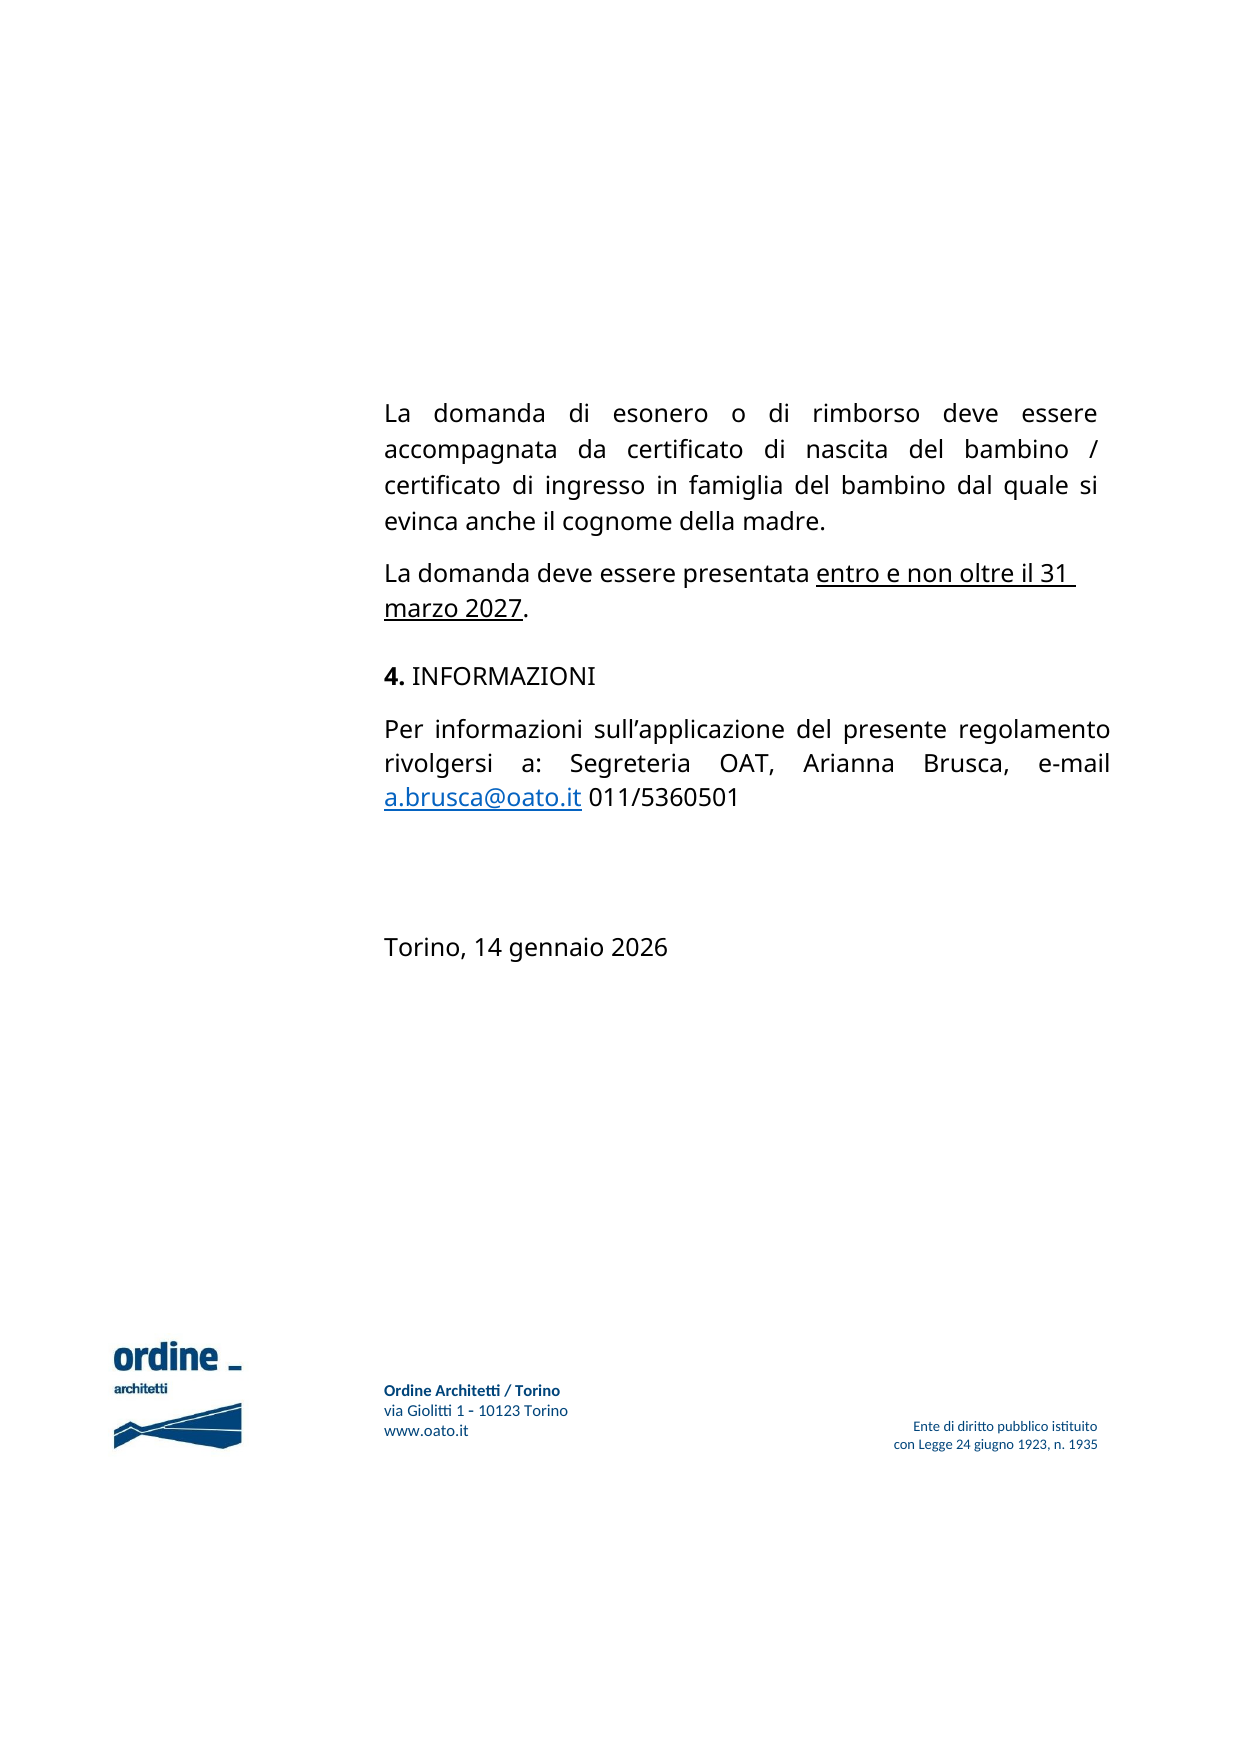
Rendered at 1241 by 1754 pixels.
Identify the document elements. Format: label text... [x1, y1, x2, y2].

text 4. INFORMAZIONI [384, 659, 1111, 693]
text La domanda di esonero o di rimborso deve essere accompagnata da certificato di nascita del bambino / certificato di ingresso in famiglia del bambino dal quale si evinca anche il cognome della madre. [384, 396, 1098, 537]
text La domanda deve essere presentata entro e non oltre il 31 marzo 2027. [384, 556, 1111, 624]
text Torino, 14 gennaio 2026 [384, 930, 1111, 964]
text Per informazioni sull’applicazione del presente regolamento rivolgersi a: Segreteria OAT, Arianna Brusca, e-mail a.brusca@oato.it 011/5360501 [384, 712, 1111, 814]
text Ordine Architetti / Torino via Giolitti 1  10123 Torino www.oato.it [384, 1380, 575, 1441]
picture [107, 1333, 249, 1457]
text Ente di diritto pubblico istituito con Legge 24 giugno 1923, n. 1935 [893, 1417, 1101, 1453]
